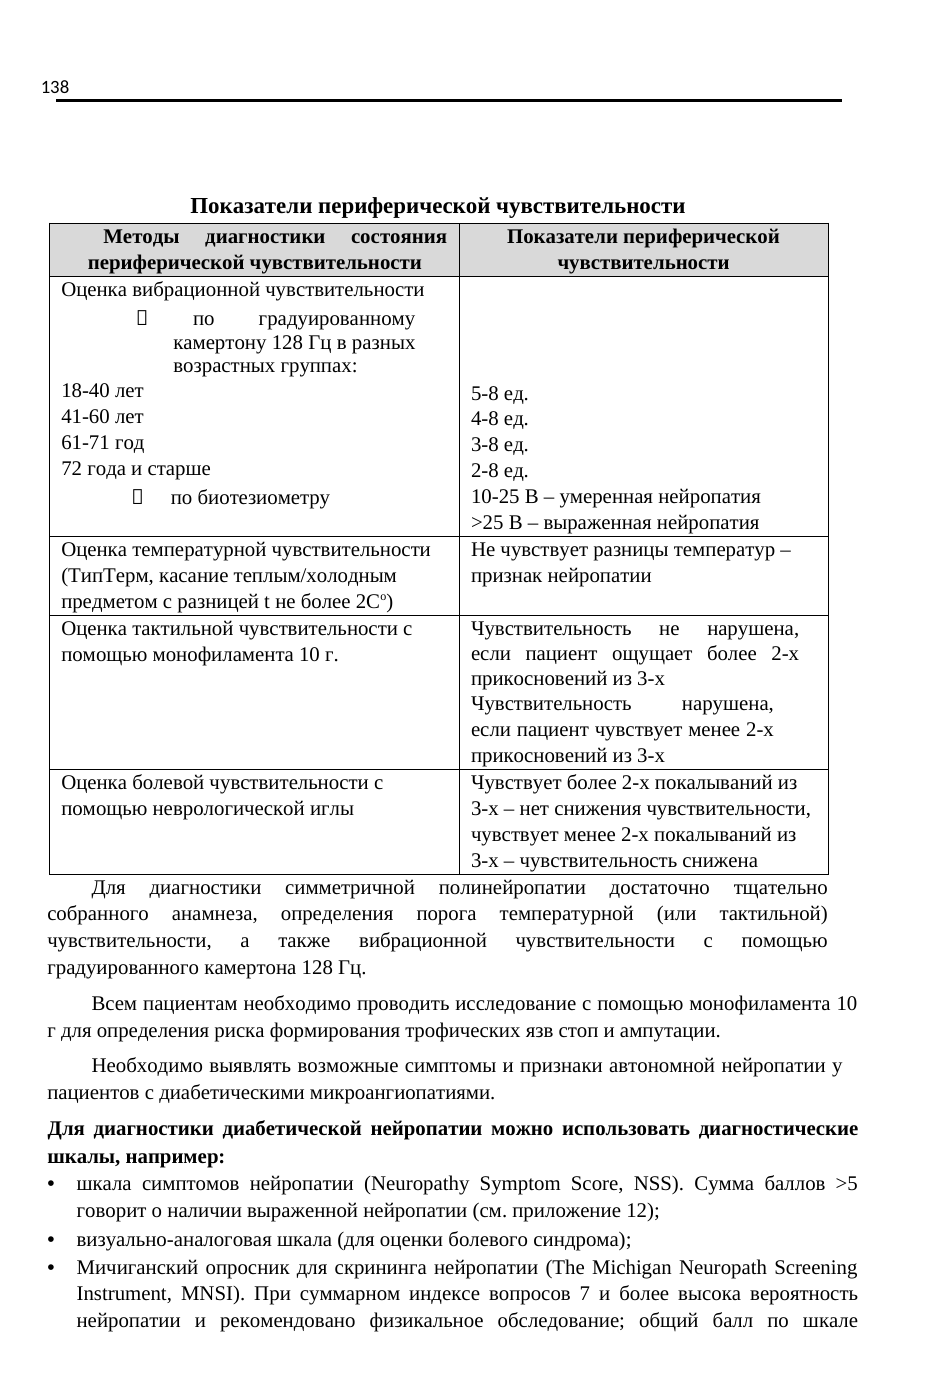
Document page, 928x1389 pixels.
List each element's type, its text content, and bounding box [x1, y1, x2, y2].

text Необходимо выявлять возможные симптомы и признаки автономной нейропатии у пациентов с диабетическими микроангиопатиями. [47, 1053, 843, 1104]
subtitle Показатели периферической чувствительности [60, 193, 816, 219]
list шкала симптомов нейропатии (Neuropathy Symptom Score, NSS). Сумма баллов >5 говорит о наличии выраженной нейропатии (см. приложение 12); [47, 1171, 859, 1222]
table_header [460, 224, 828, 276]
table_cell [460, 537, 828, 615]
text Для диагностики диабетической нейропатии можно использовать диагностические шкалы, например: [47, 1116, 859, 1168]
text Для диагностики симметричной полинейропатии достаточно тщательно собранного анамнеза, определения порога температурной (или тактильной) чувствительности, а также вибрационной чувствительности с помощью градуированного камертона 128 Гц. [47, 874, 828, 979]
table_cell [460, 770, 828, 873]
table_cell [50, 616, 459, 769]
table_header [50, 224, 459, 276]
text Всем пациентам необходимо проводить исследование с помощью монофиламента 10 г для определения риска формирования трофических язв стоп и ампутации. [47, 991, 859, 1042]
list визуально-аналоговая шкала (для оценки болевого синдрома); [47, 1227, 859, 1251]
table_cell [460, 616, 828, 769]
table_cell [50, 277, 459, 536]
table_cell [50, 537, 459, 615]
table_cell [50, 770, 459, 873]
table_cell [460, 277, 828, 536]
